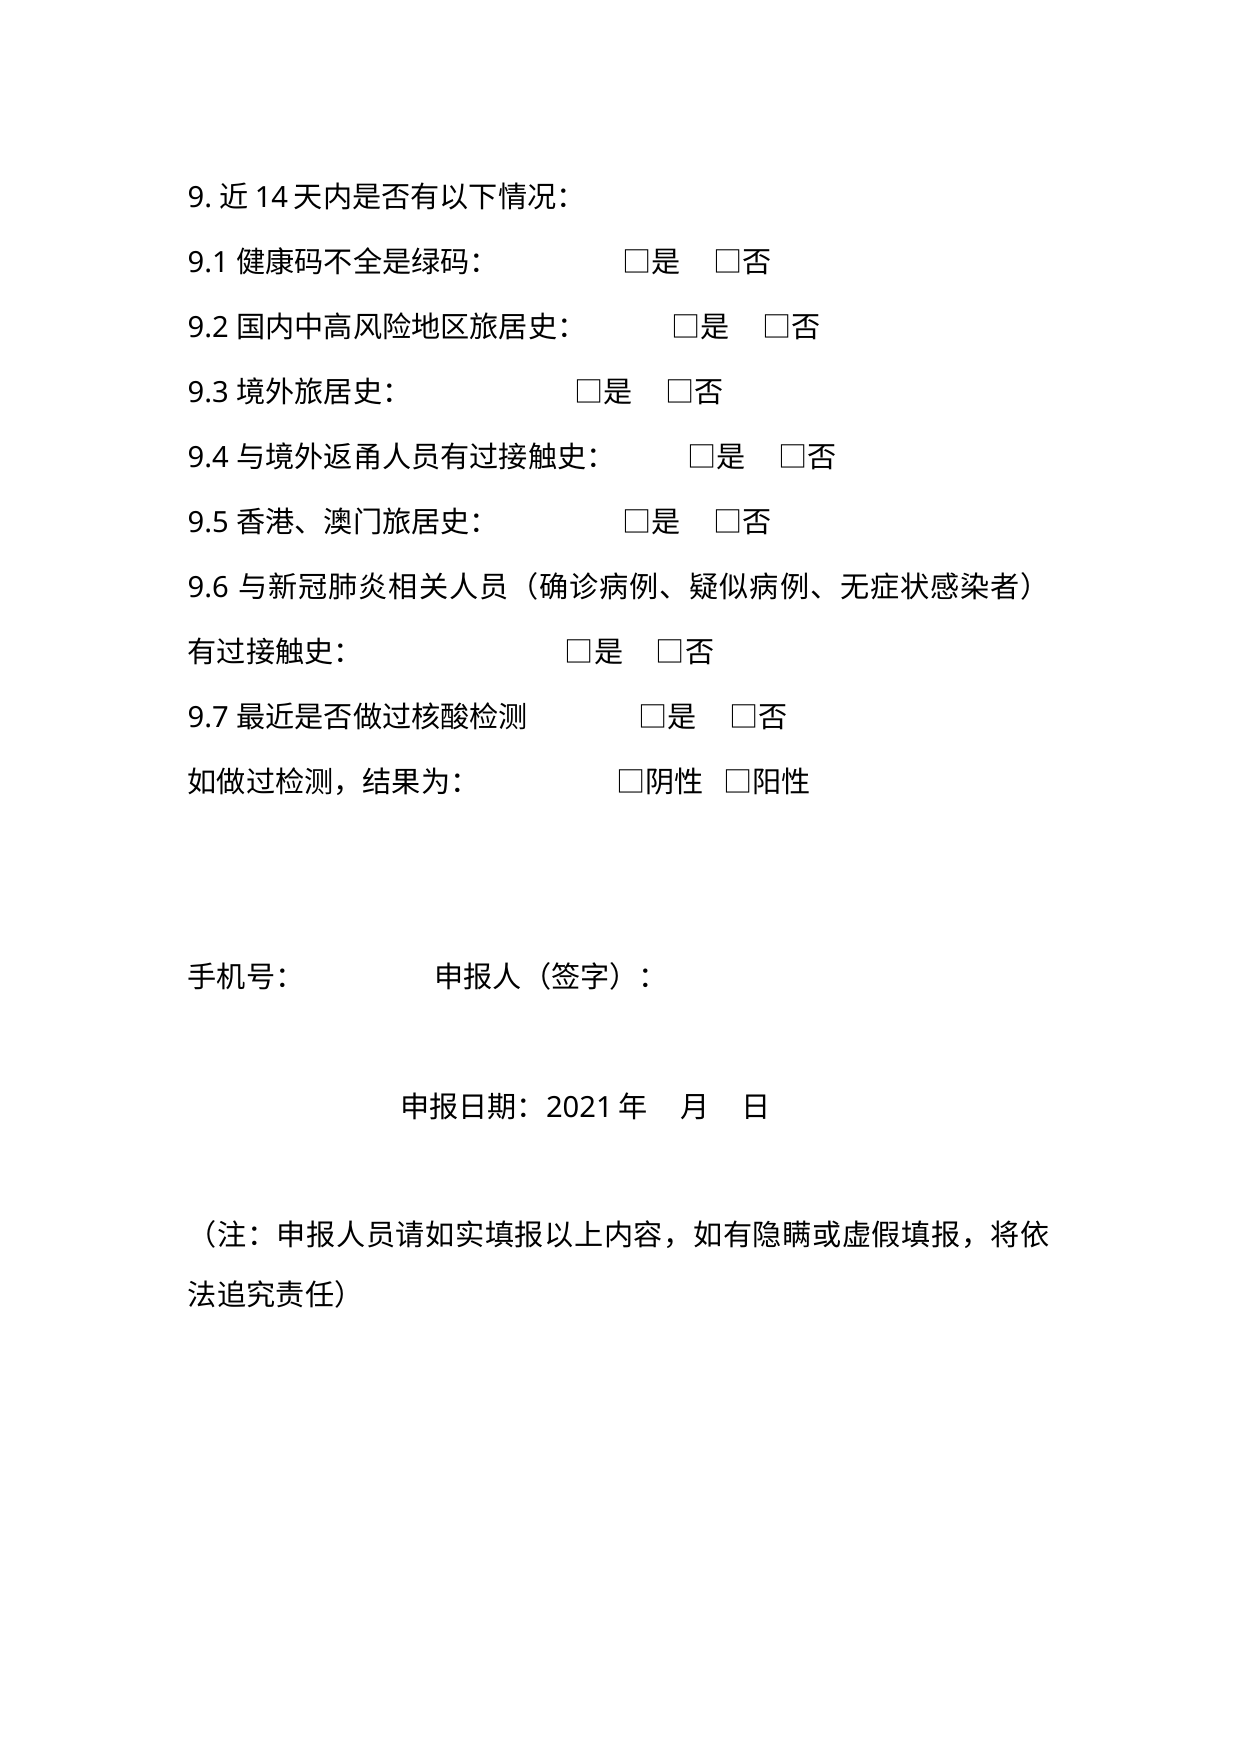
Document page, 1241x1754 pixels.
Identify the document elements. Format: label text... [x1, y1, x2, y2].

text 9.7 最近是否做过核酸检测 □是 □否 [187, 682, 1053, 747]
text 9.2 国内中高风险地区旅居史： □是 □否 [187, 292, 1053, 357]
text 申报日期：2021年 月 日 [187, 1072, 1053, 1137]
text 手机号： 申报人（签字）： [187, 942, 1053, 1007]
text 9.3 境外旅居史： □是 □否 [187, 357, 1053, 422]
text 9.5 香港、澳门旅居史： □是 □否 [187, 487, 1053, 552]
text 9.6 与新冠肺炎相关人员（确诊病例、疑似病例、无症状感染者）有过接触史： □是 □否 [187, 552, 1053, 682]
text 9.4 与境外返甬人员有过接触史： □是 □否 [187, 422, 1053, 487]
text 9. 近14天内是否有以下情况： [187, 162, 1053, 227]
text 如做过检测，结果为： □阴性 □阳性 [187, 747, 1053, 812]
text （注：申报人员请如实填报以上内容，如有隐瞒或虚假填报，将依法追究责任） [187, 1202, 1053, 1323]
text 9.1 健康码不全是绿码： □是 □否 [187, 227, 1053, 292]
